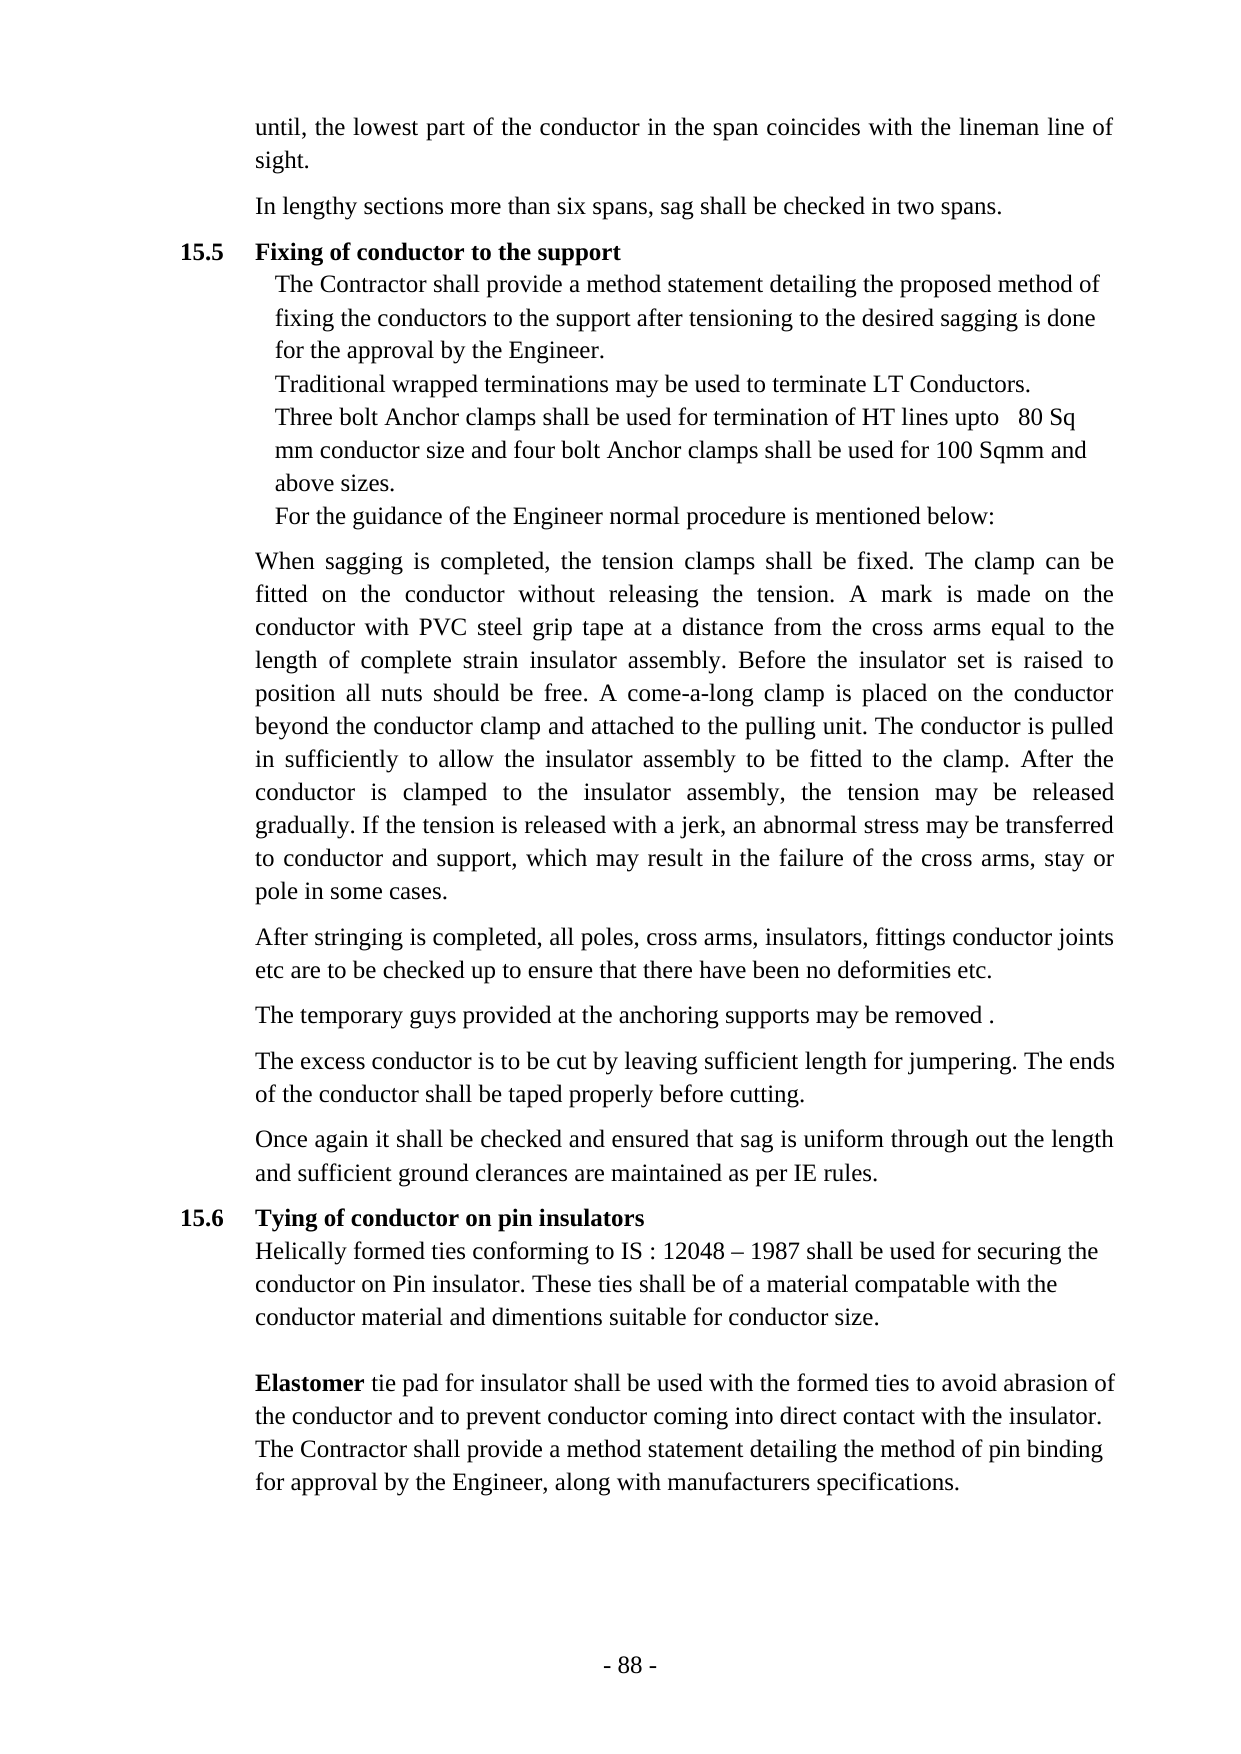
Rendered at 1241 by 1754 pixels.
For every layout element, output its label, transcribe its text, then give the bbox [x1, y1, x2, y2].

text Once again it shall be checked and ensured that sag is uniform through out the length and sufficient ground clerances are maintained as per IE rules. [255, 1124, 1115, 1186]
text For the guidance of the Engineer normal procedure is mentioned below: [274, 501, 1115, 529]
list 15.5 Fixing of conductor to the support [180, 237, 1115, 265]
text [255, 112, 1115, 174]
text In lengthy sections more than six spans, sag shall be checked in two spans. [255, 191, 1115, 220]
text The temporary guys provided at the anchoring supports may be removed . [255, 1001, 1115, 1029]
text The Contractor shall provide a method statement detailing the method of pin binding for approval by the Engineer, along with manufacturers specifications. [255, 1434, 1115, 1496]
text Helically formed ties conforming to IS : 12048 – 1987 shall be used for securing the conductor on Pin insulator. These ties shall be of a material compatable with the conductor material and dimentions suitable for conductor size. [255, 1236, 1115, 1331]
text Elastomer tie pad for insulator shall be used with the formed ties to avoid abrasion of the conductor and to prevent conductor coming into direct contact with the insulator. [255, 1368, 1115, 1430]
list 15.6 Tying of conductor on pin insulators [180, 1203, 1115, 1232]
text Traditional wrapped terminations may be used to terminate LT Conductors. [274, 369, 1115, 397]
text When sagging is completed, the tension clamps shall be fixed. The clamp can be fitted on the conductor without releasing the tension. A mark is made on the conductor with PVC steel grip tape at a distance from the cross arms equal to the length of complete strain insulator assembly. Before the insulator set is raised to position all nuts should be free. A come-a-long clamp is placed on the conductor beyond the conductor clamp and attached to the pulling unit. The conductor is pulled in sufficiently to allow the insulator assembly to be fitted to the clamp. After the conductor is clamped to the insulator assembly, the tension may be released gradually. If the tension is released with a jerk, an abnormal stress may be transferred to conductor and support, which may result in the failure of the cross arms, stay or pole in some cases. [255, 546, 1115, 905]
text The excess conductor is to be cut by leaving sufficient length for jumpering. The ends of the conductor shall be taped properly before cutting. [255, 1046, 1115, 1108]
text The Contractor shall provide a method statement detailing the proposed method of fixing the conductors to the support after tensioning to the desired sagging is done for the approval by the Engineer. [274, 269, 1115, 364]
text After stringing is completed, all poles, cross arms, insulators, fittings conductor joints etc are to be checked up to ensure that there have been no deformities etc. [255, 922, 1115, 984]
text Three bolt Anchor clamps shall be used for termination of HT lines upto 80 Sq mm conductor size and four bolt Anchor clamps shall be used for 100 Sqmm and above sizes. [274, 402, 1115, 496]
